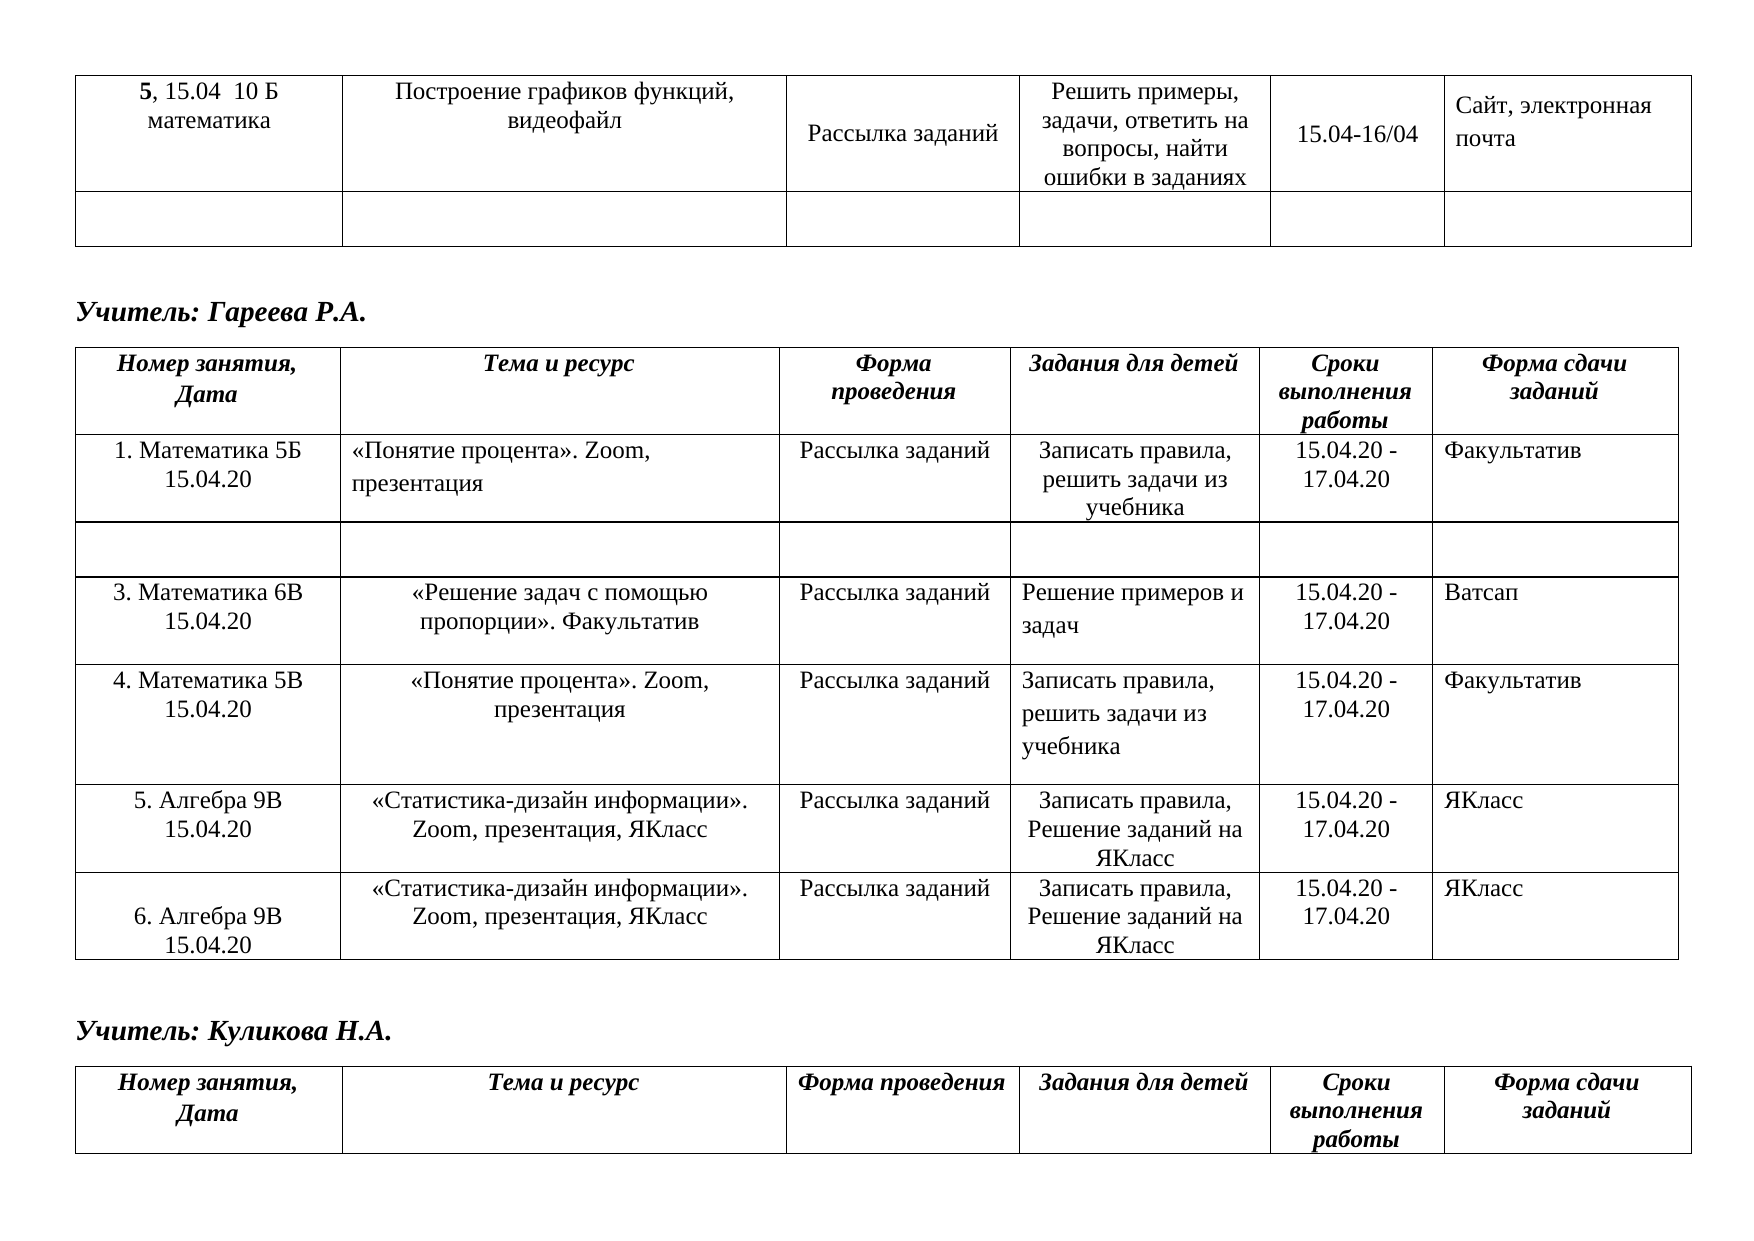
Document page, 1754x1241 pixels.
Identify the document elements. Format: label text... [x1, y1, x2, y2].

table_header Номер занятия, Дата [76, 1067, 342, 1153]
table_cell [343, 192, 786, 246]
table_header Задания для детей [1011, 348, 1259, 434]
table_cell ЯКласс [1433, 873, 1678, 959]
table_cell «Понятие процента». Zoom, презентация [341, 665, 779, 784]
table_cell [1020, 192, 1270, 246]
table_cell Факультатив [1433, 665, 1678, 784]
text Учитель: Гареева Р.А. [75, 294, 1679, 327]
table_cell «Решение задач с помощью пропорции». Факультатив [341, 578, 779, 664]
table_cell 15.04.20 - 17.04.20 [1260, 578, 1432, 664]
table_cell 15.04.20 - 17.04.20 [1260, 873, 1432, 959]
table_cell 3. Математика 6В 15.04.20 [76, 578, 340, 664]
table_header Номер занятия, Дата [76, 348, 340, 434]
table_header Форма сдачи заданий [1445, 1067, 1691, 1153]
table_cell Рассылка заданий [787, 76, 1019, 191]
table_cell «Статистика-дизайн информации». Zoom, презентация, ЯКласс [341, 873, 779, 959]
table_cell Рассылка заданий [780, 873, 1010, 959]
table_cell Записать правила, решить задачи из учебника [1011, 665, 1259, 784]
table_cell 15.04.20 - 17.04.20 [1260, 435, 1432, 521]
table_cell Рассылка заданий [780, 785, 1010, 872]
table_cell Решение примеров и задач [1011, 578, 1259, 664]
table_cell Построение графиков функций, видеофайл [343, 76, 786, 191]
table_cell «Понятие процента». Zoom, презентация [341, 435, 779, 521]
table_cell ЯКласс [1433, 785, 1678, 872]
table_cell Факультатив [1433, 435, 1678, 521]
table_cell [1433, 523, 1678, 576]
table_cell Записать правила, решить задачи из учебника [1011, 435, 1259, 521]
table_cell Ватсап [1433, 578, 1678, 664]
table_cell [1260, 523, 1432, 576]
table_header Задания для детей [1020, 1067, 1270, 1153]
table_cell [1445, 76, 1691, 191]
table_header Тема и ресурс [341, 348, 779, 434]
table_cell Рассылка заданий [780, 665, 1010, 784]
table_cell [1271, 192, 1444, 246]
table_cell Рассылка заданий [780, 578, 1010, 664]
table_cell [76, 523, 340, 576]
table_cell [341, 523, 779, 576]
table_header Форма сдачи заданий [1433, 348, 1678, 434]
table_header Сроки выполнения работы [1271, 1067, 1444, 1153]
table_cell 4. Математика 5В 15.04.20 [76, 665, 340, 784]
table_header Тема и ресурс [343, 1067, 786, 1153]
table_header Форма проведения [787, 1067, 1019, 1153]
table_cell 15.04-16/04 [1271, 76, 1444, 191]
table_cell 1. Математика 5Б 15.04.20 [76, 435, 340, 521]
table_cell 6. Алгебра 9В 15.04.20 [76, 873, 340, 959]
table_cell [1020, 76, 1270, 191]
text Учитель: Куликова Н.А. [75, 1013, 1679, 1046]
table_cell [1011, 523, 1259, 576]
table_cell 15.04.20 - 17.04.20 [1260, 665, 1432, 784]
table_cell [787, 192, 1019, 246]
table_header Форма проведения [780, 348, 1010, 434]
table_cell Рассылка заданий [780, 435, 1010, 521]
table_cell 5. Алгебра 9В 15.04.20 [76, 785, 340, 872]
table_cell «Статистика-дизайн информации». Zoom, презентация, ЯКласс [341, 785, 779, 872]
table_cell Записать правила, Решение заданий на ЯКласс [1011, 873, 1259, 959]
table_header Сроки выполнения работы [1260, 348, 1432, 434]
table_cell [780, 523, 1010, 576]
table_cell Записать правила, Решение заданий на ЯКласс [1011, 785, 1259, 872]
table_cell 15.04.20 - 17.04.20 [1260, 785, 1432, 872]
table_cell [76, 192, 342, 246]
table_cell 5, 15.04 10 Б математика [76, 76, 342, 191]
table_cell [1445, 192, 1691, 246]
